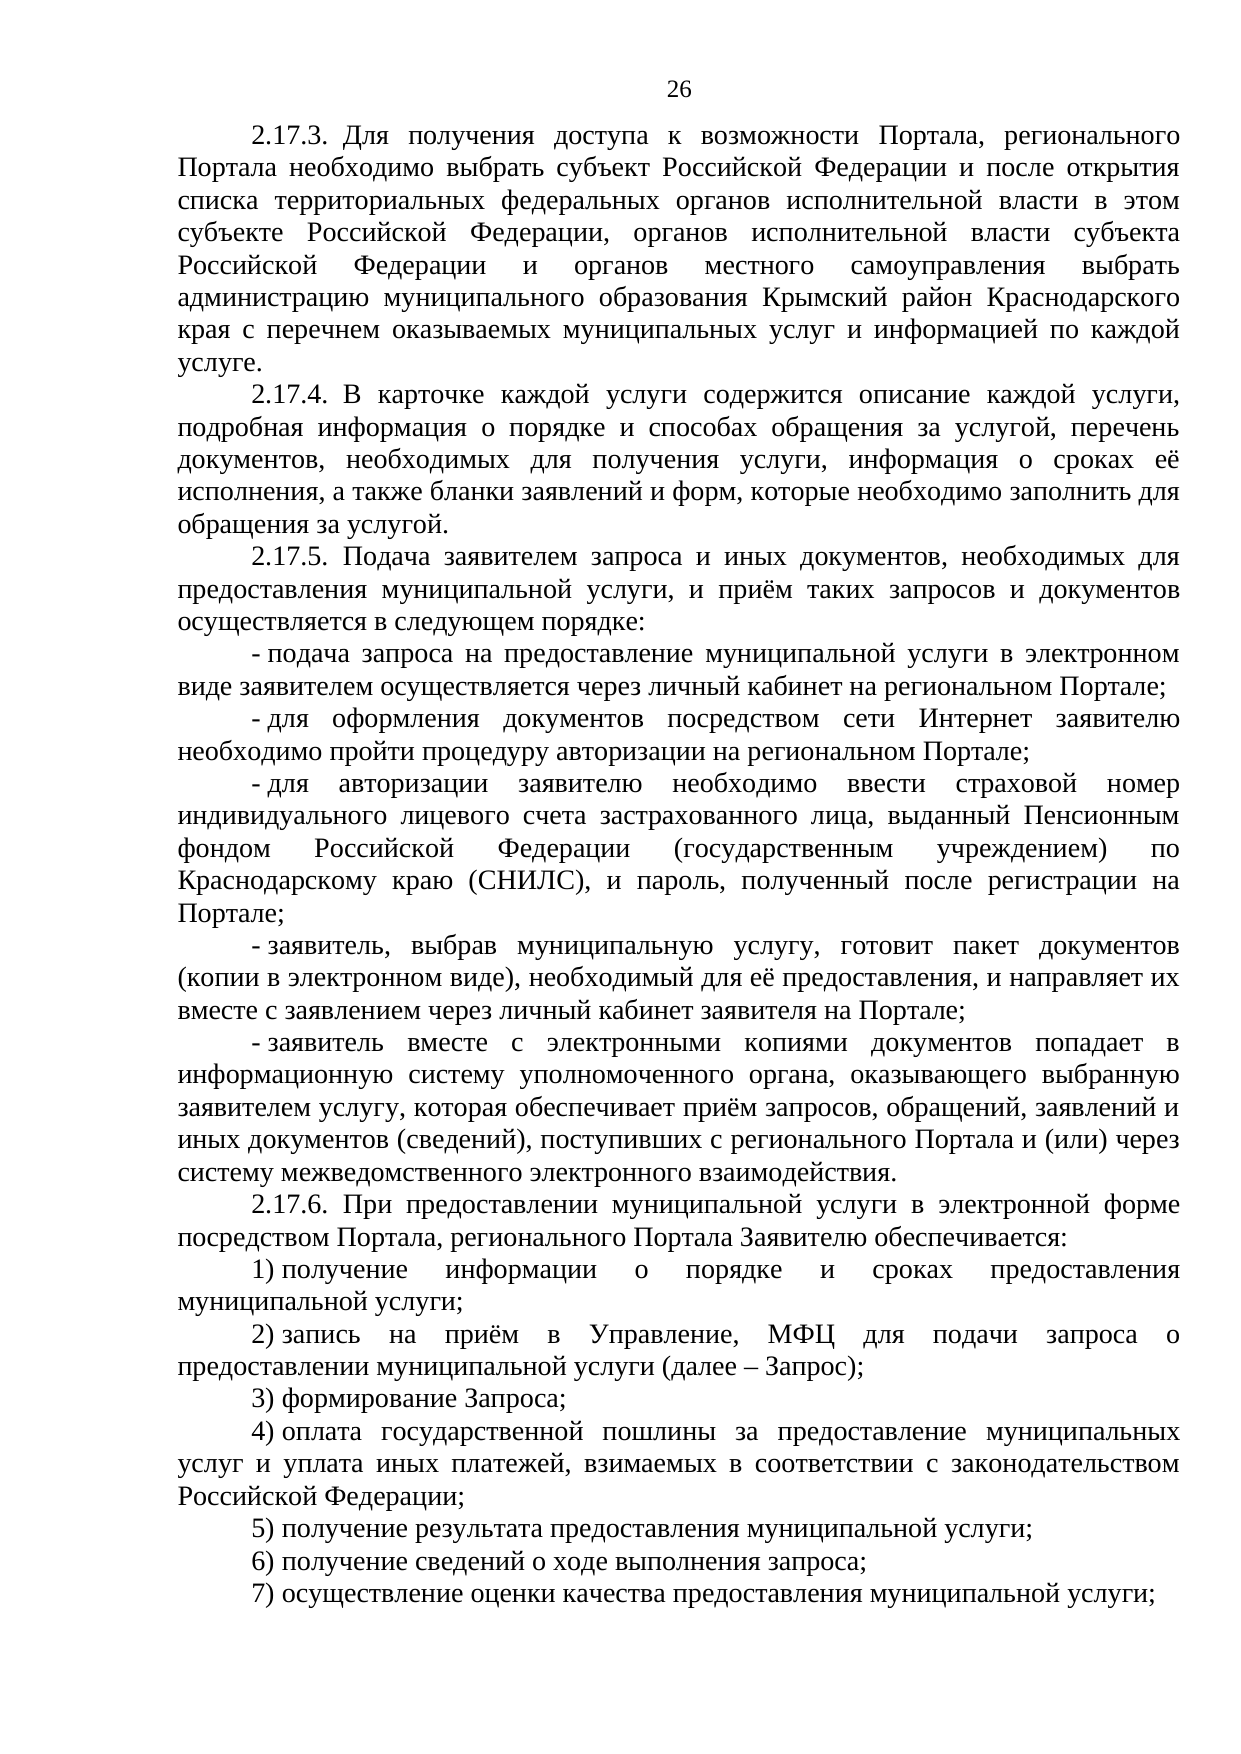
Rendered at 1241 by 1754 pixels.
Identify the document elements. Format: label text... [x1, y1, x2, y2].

text 5) получение результата предоставления муниципальной услуги; [177, 1511, 1181, 1543]
text - заявитель вместе с электронными копиями документов попадает в информационную систему уполномоченного органа, оказывающего выбранную заявителем услугу, которая обеспечивает приём запросов, обращений, заявлений и иных документов (сведений), поступивших с регионального Портала и (или) через систему межведомственного электронного взаимодействия. [177, 1025, 1181, 1187]
text - для авторизации заявителю необходимо ввести страховой номер индивидуального лицевого счета застрахованного лица, выданный Пенсионным фондом Российской Федерации (государственным учреждением) по Краснодарскому краю (СНИЛС), и пароль, полученный после регистрации на Портале; [177, 766, 1181, 928]
text - заявитель, выбрав муниципальную услугу, готовит пакет документов (копии в электронном виде), необходимый для её предоставления, и направляет их вместе с заявлением через личный кабинет заявителя на Портале; [177, 928, 1181, 1025]
text 2.17.4. В карточке каждой услуги содержится описание каждой услуги, подробная информация о порядке и способах обращения за услугой, перечень документов, необходимых для получения услуги, информация о сроках её исполнения, а также бланки заявлений и форм, которые необходимо заполнить для обращения за услугой. [177, 377, 1181, 539]
text - для оформления документов посредством сети Интернет заявителю необходимо пройти процедуру авторизации на региональном Портале; [177, 701, 1181, 766]
text 3) формирование Запроса; [177, 1382, 1181, 1414]
text 7) осуществление оценки качества предоставления муниципальной услуги; [177, 1576, 1181, 1608]
text 1) получение информации о порядке и сроках предоставления муниципальной услуги; [177, 1252, 1181, 1317]
text 2.17.6. При предоставлении муниципальной услуги в электронной форме посредством Портала, регионального Портала Заявителю обеспечивается: [177, 1187, 1181, 1252]
text 4) оплата государственной пошлины за предоставление муниципальных услуг и уплата иных платежей, взимаемых в соответствии с законодательством Российской Федерации; [177, 1414, 1181, 1511]
text 2) запись на приём в Управление, МФЦ для подачи запроса о предоставлении муниципальной услуги (далее – Запрос); [177, 1317, 1181, 1382]
text 2.17.3. Для получения доступа к возможности Портала, регионального Портала необходимо выбрать субъект Российской Федерации и после открытия списка территориальных федеральных органов исполнительной власти в этом субъекте Российской Федерации, органов исполнительной власти субъекта Российской Федерации и органов местного самоуправления выбрать администрацию муниципального образования Крымский район Краснодарского края с перечнем оказываемых муниципальных услуг и информацией по каждой услуге. [177, 118, 1181, 377]
text 2.17.5. Подача заявителем запроса и иных документов, необходимых для предоставления муниципальной услуги, и приём таких запросов и документов осуществляется в следующем порядке: [177, 539, 1181, 636]
text - подача запроса на предоставление муниципальной услуги в электронном виде заявителем осуществляется через личный кабинет на региональном Портале; [177, 636, 1181, 701]
text 6) получение сведений о ходе выполнения запроса; [177, 1543, 1181, 1576]
